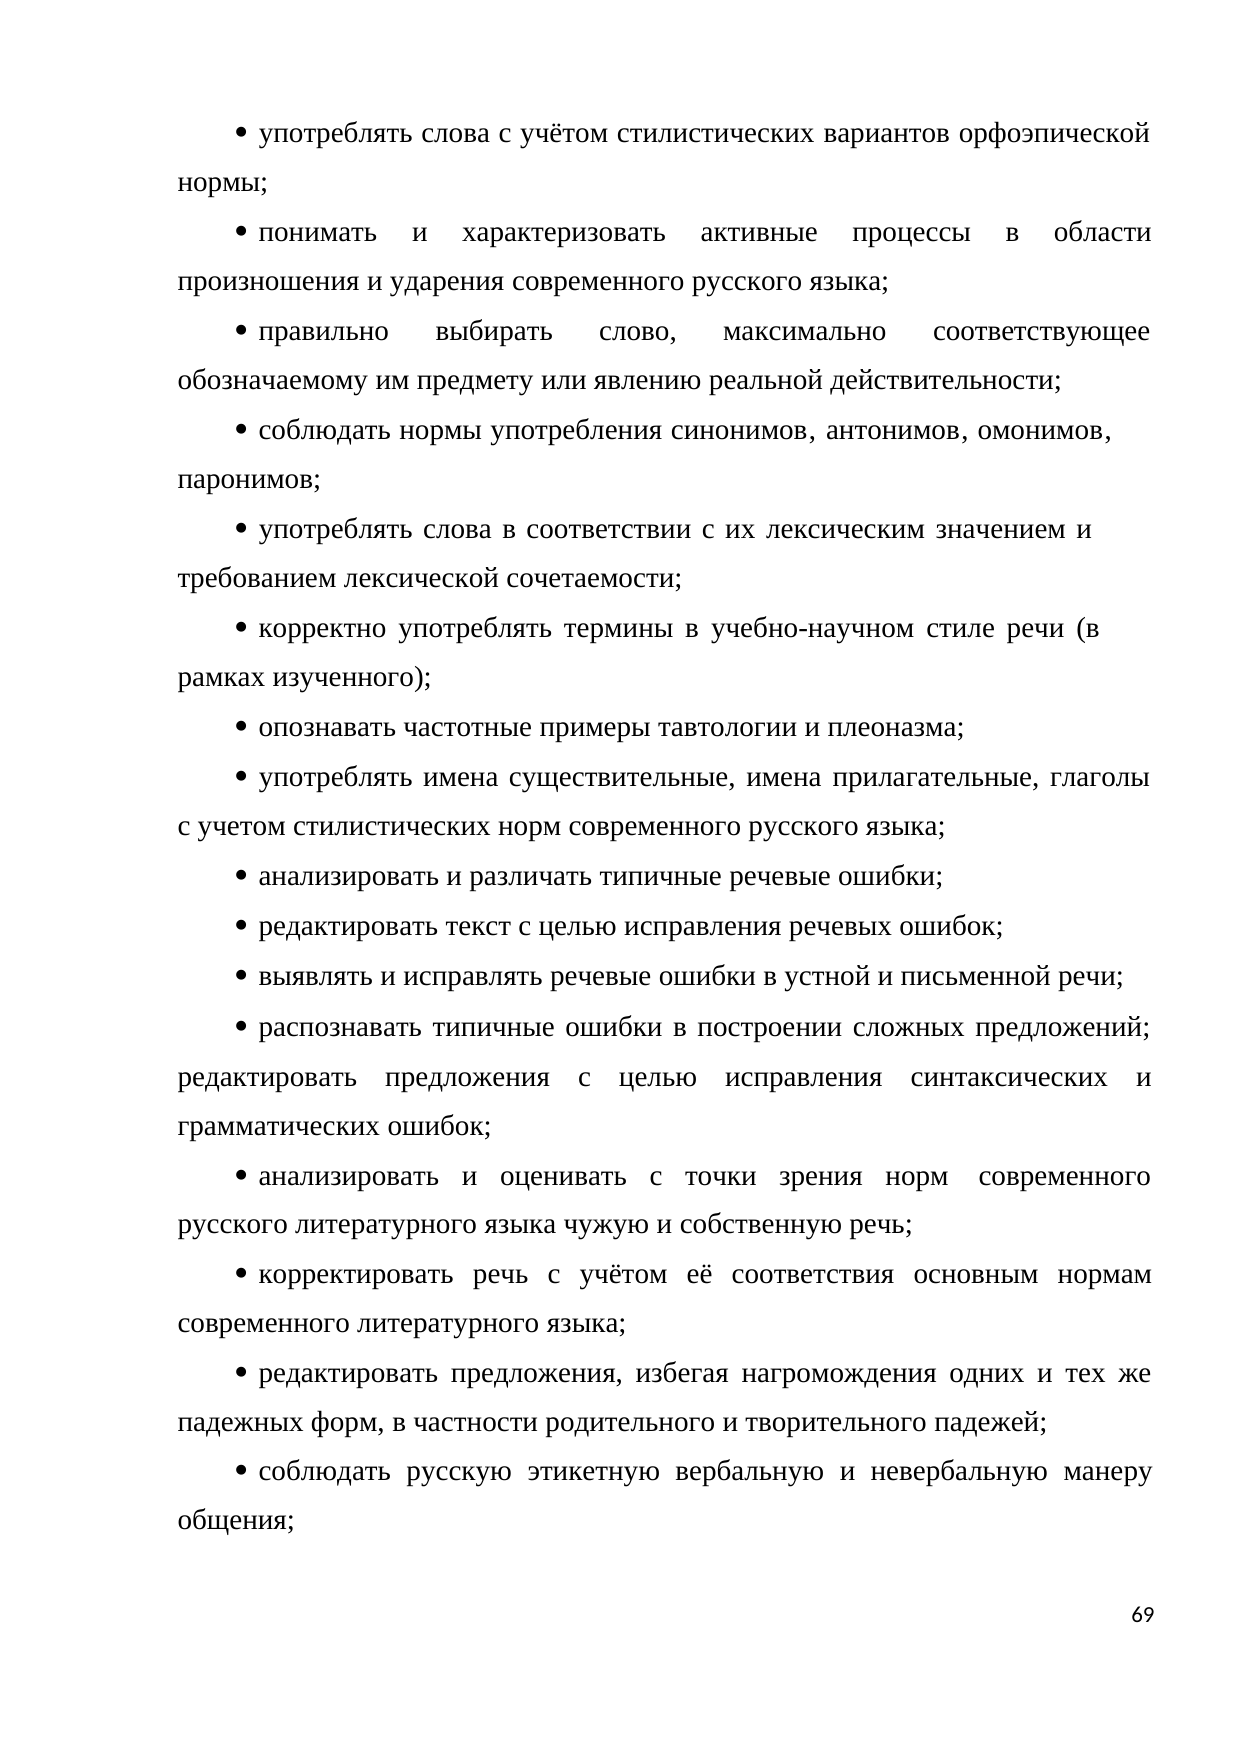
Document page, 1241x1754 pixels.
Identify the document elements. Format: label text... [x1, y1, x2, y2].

list употреблять имена существительные, имена прилагательные, глаголы с учетом стилистических норм современного русского языка; [177, 759, 1152, 842]
list анализировать и различать типичные речевые ошибки; [236, 858, 1176, 892]
list редактировать предложения, избегая нагромождения одних и тех же падежных форм, в частности родительного и творительного падежей; [177, 1355, 1152, 1438]
list соблюдать русскую этикетную вербальную и невербальную манеру общения; [177, 1453, 1152, 1536]
list выявлять и исправлять речевые ошибки в устной и письменной речи; [236, 958, 1176, 992]
list употреблять слова с учётом стилистических вариантов орфоэпической нормы; [177, 115, 1152, 198]
list анализировать и оценивать с точки зрения норм современного русского литературного языка чужую и собственную речь; [177, 1158, 1151, 1240]
list редактировать текст с целью исправления речевых ошибок; [236, 908, 1176, 942]
list правильно выбирать слово, максимально соответствующее обозначаемому им предмету или явлению реальной действительности; [177, 313, 1151, 396]
list корректно употреблять термины в учебно-научном стиле речи (в рамках изученного); [177, 610, 1152, 692]
list распознавать типичные ошибки в построении сложных предложений; редактировать предложения с целью исправления синтаксических и грамматических ошибок; [177, 1009, 1151, 1142]
list соблюдать нормы употребления синонимов‚ антонимов‚ омонимов‚ паронимов; [177, 412, 1152, 495]
list понимать и характеризовать активные процессы в области произношения и ударения современного русского языка; [177, 214, 1152, 297]
list опознавать частотные примеры тавтологии и плеоназма; [236, 709, 1176, 742]
list корректировать речь с учётом её соответствия основным нормам современного литературного языка; [177, 1256, 1152, 1339]
list употреблять слова в соответствии с их лексическим значением и требованием лексической сочетаемости; [177, 511, 1152, 594]
